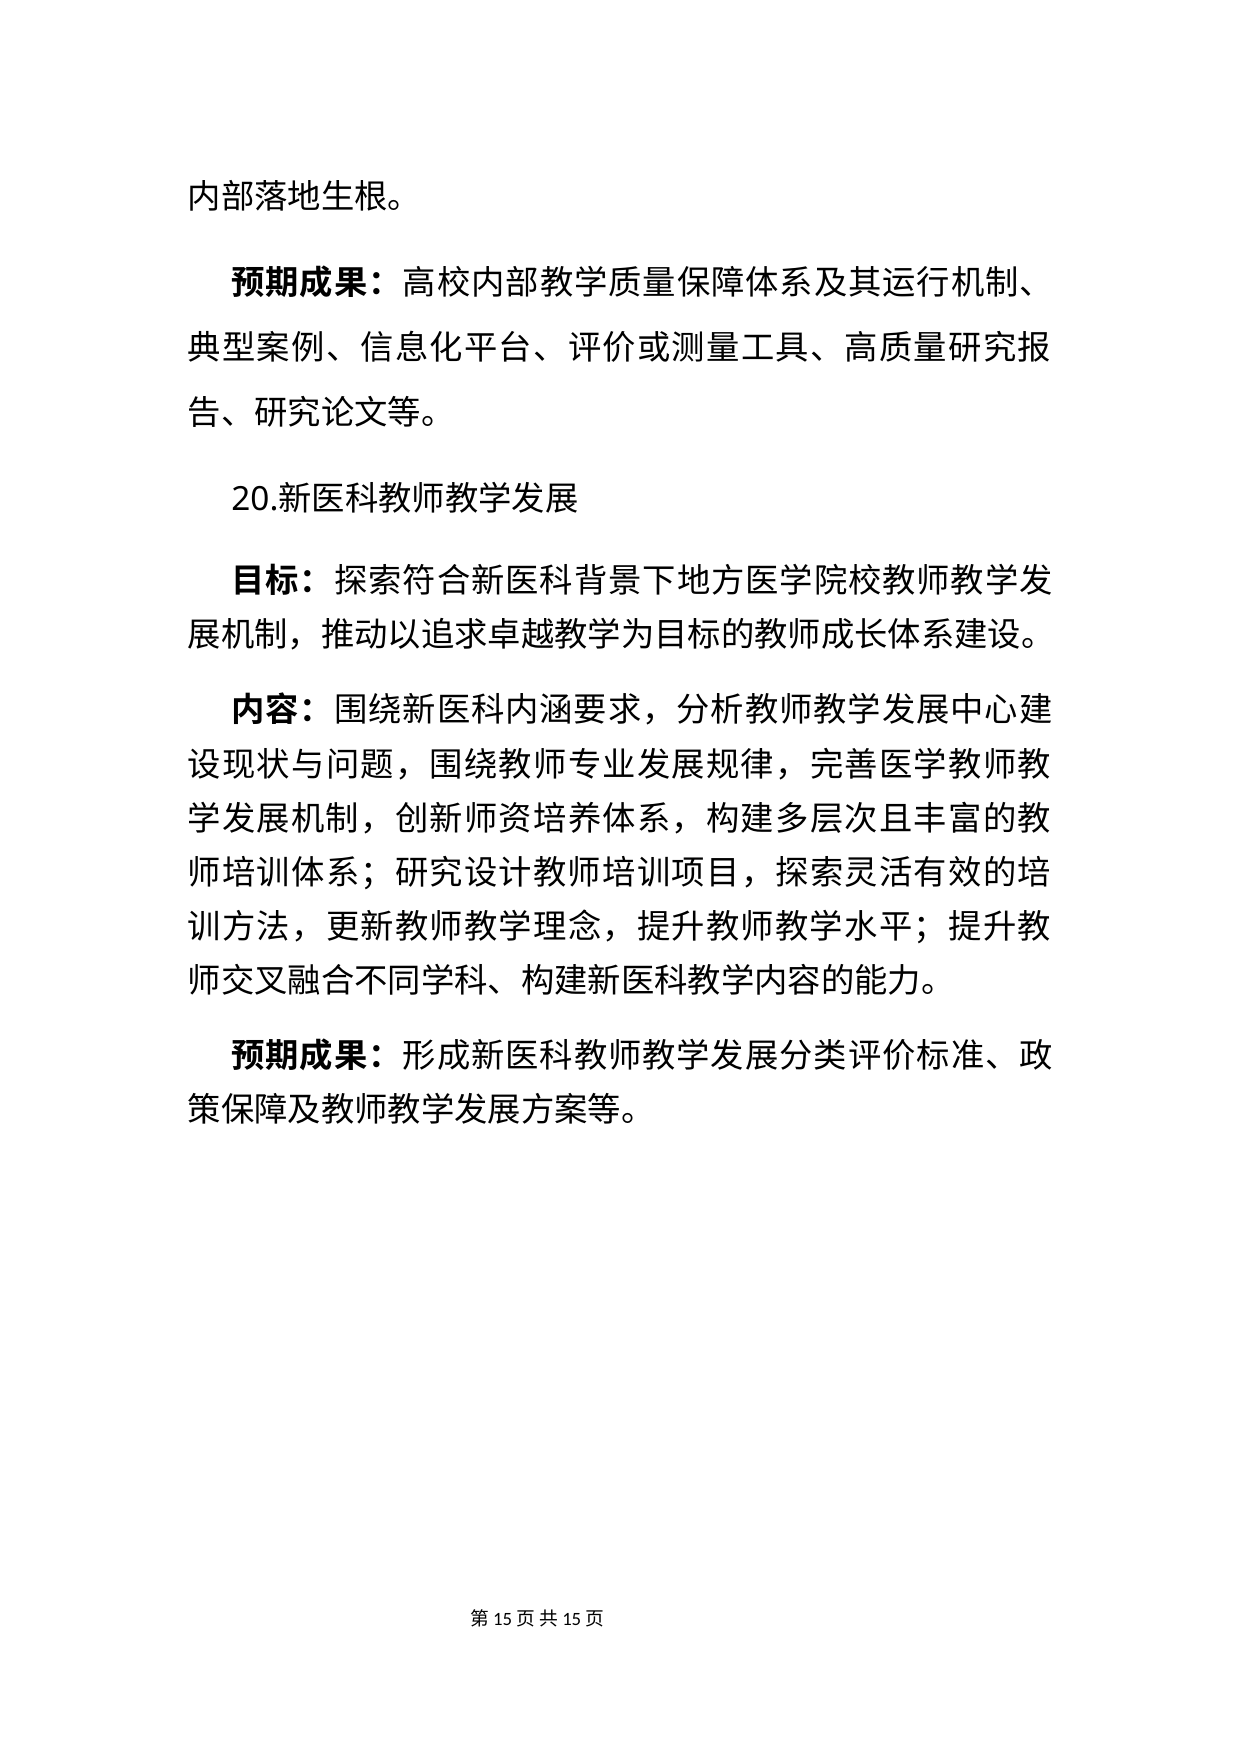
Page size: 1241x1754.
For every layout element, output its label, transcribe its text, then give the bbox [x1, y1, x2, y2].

text 20.新医科教师教学发展 [187, 463, 1053, 528]
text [187, 162, 1053, 227]
text 目标：探索符合新医科背景下地方医学院校教师教学发展机制，推动以追求卓越教学为目标的教师成长体系建设。 [187, 549, 1053, 658]
text 预期成果：高校内部教学质量保障体系及其运行机制、典型案例、信息化平台、评价或测量工具、高质量研究报告、研究论文等。 [187, 248, 1053, 443]
text 预期成果：形成新医科教师教学发展分类评价标准、政策保障及教师教学发展方案等。 [187, 1024, 1053, 1133]
text 内容：围绕新医科内涵要求，分析教师教学发展中心建设现状与问题，围绕教师专业发展规律，完善医学教师教学发展机制，创新师资培养体系，构建多层次且丰富的教师培训体系；研究设计教师培训项目，探索灵活有效的培训方法，更新教师教学理念，提升教师教学水平；提升教师交叉融合不同学科、构建新医科教学内容的能力。 [187, 678, 1053, 1003]
